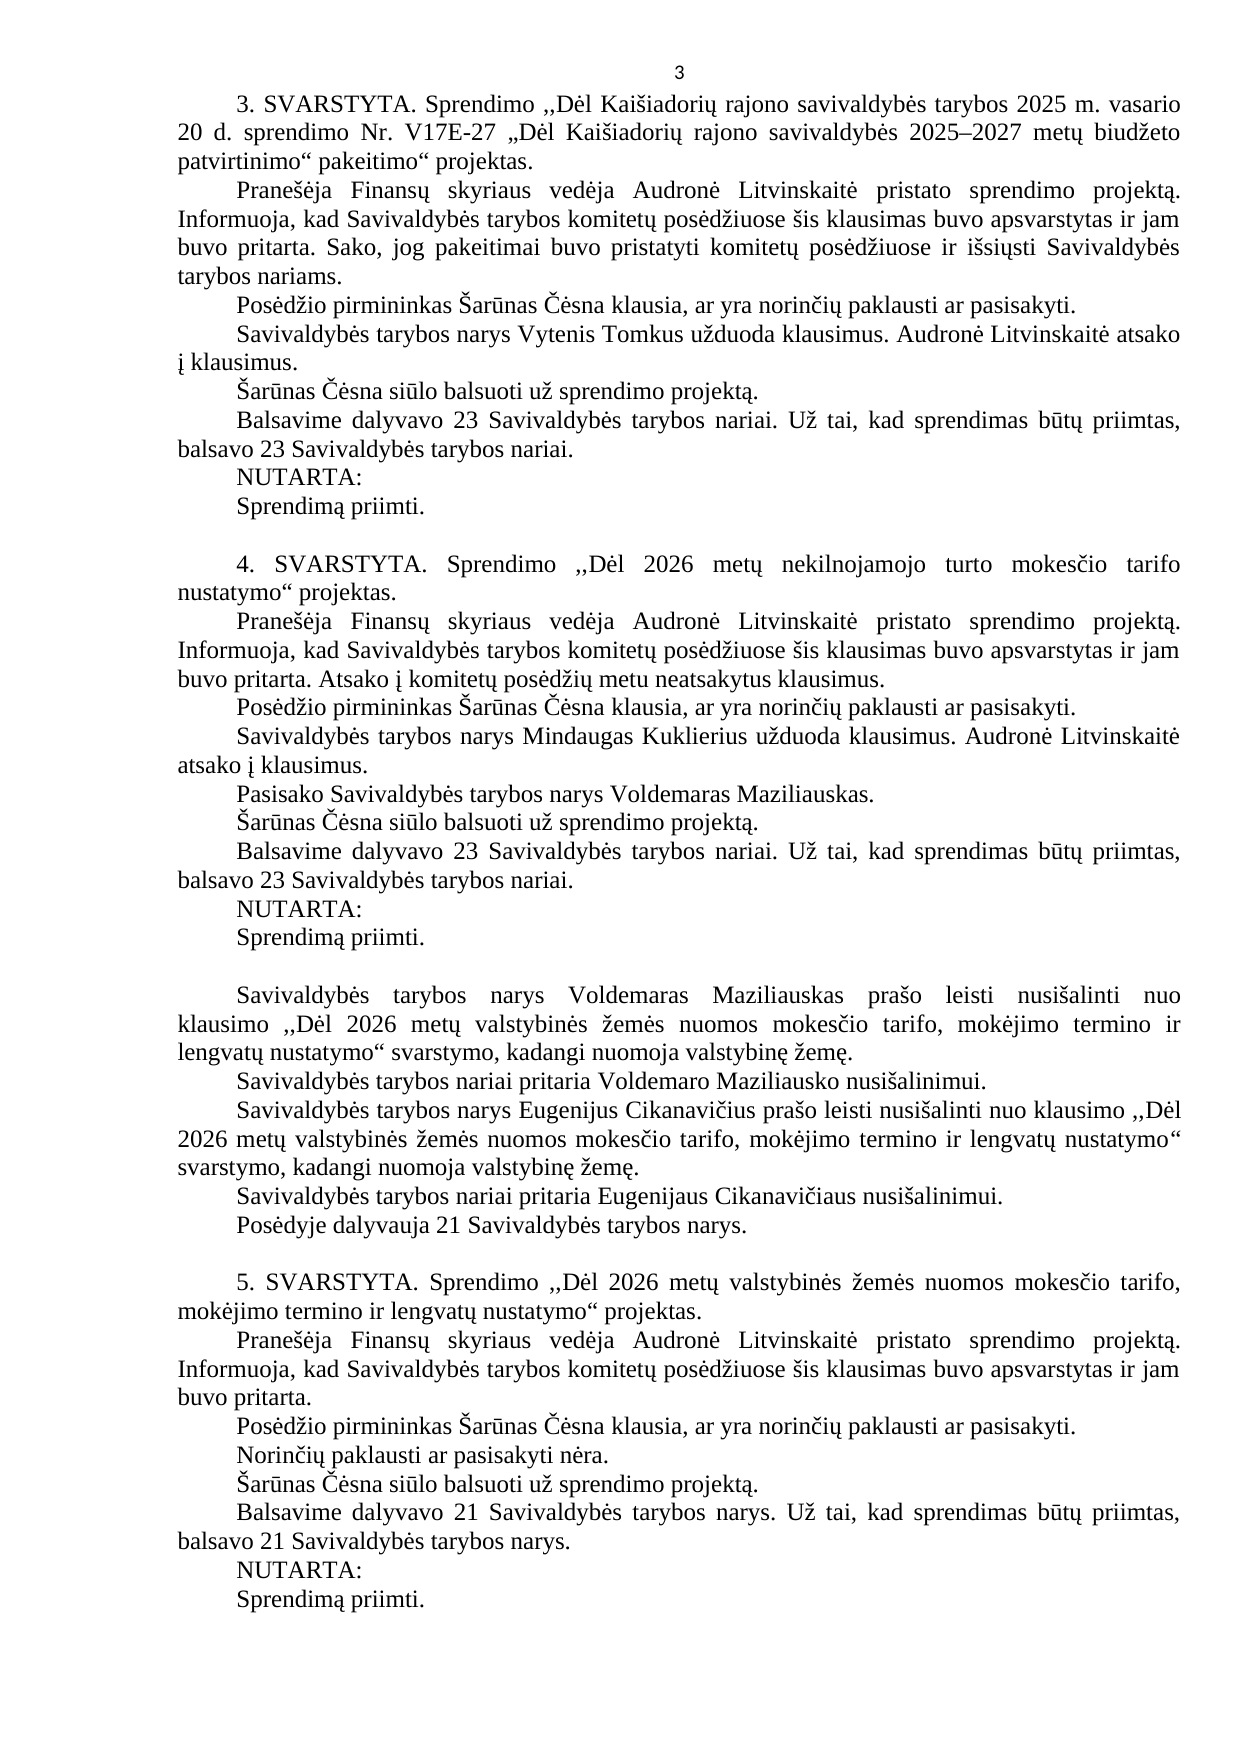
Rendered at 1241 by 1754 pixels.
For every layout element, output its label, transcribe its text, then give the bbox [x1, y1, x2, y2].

text Savivaldybės tarybos narys Mindaugas Kuklierius užduoda klausimus. Audronė Litvinskaitė atsako į klausimus. [177, 721, 1181, 779]
text Šarūnas Čėsna siūlo balsuoti už sprendimo projektą. [177, 376, 1181, 405]
text 3. SVARSTYTA. Sprendimo ,,Dėl Kaišiadorių rajono savivaldybės tarybos 2025 m. vasario 20 d. sprendimo Nr. V17E-27 „Dėl Kaišiadorių rajono savivaldybės 2025–2027 metų biudžeto patvirtinimo“ pakeitimo“ projektas. [177, 89, 1181, 175]
text Pranešėja Finansų skyriaus vedėja Audronė Litvinskaitė pristato sprendimo projektą. Informuoja, kad Savivaldybės tarybos komitetų posėdžiuose šis klausimas buvo apsvarstytas ir jam buvo pritarta. Atsako į komitetų posėdžių metu neatsakytus klausimus. [177, 606, 1181, 692]
text NUTARTA: [177, 462, 1181, 491]
text Savivaldybės tarybos narys Eugenijus Cikanavičius prašo leisti nusišalinti nuo klausimo ,,Dėl 2026 metų valstybinės žemės nuomos mokesčio tarifo, mokėjimo termino ir lengvatų nustatymo“ svarstymo, kadangi nuomoja valstybinę žemę. [177, 1095, 1181, 1181]
text Posėdžio pirmininkas Šarūnas Čėsna klausia, ar yra norinčių paklausti ar pasisakyti. [177, 290, 1181, 319]
text Posėdžio pirmininkas Šarūnas Čėsna klausia, ar yra norinčių paklausti ar pasisakyti. [177, 1411, 1181, 1440]
text Norinčių paklausti ar pasisakyti nėra. [177, 1440, 1181, 1469]
text Savivaldybės tarybos narys Vytenis Tomkus užduoda klausimus. Audronė Litvinskaitė atsako į klausimus. [177, 319, 1181, 376]
text Šarūnas Čėsna siūlo balsuoti už sprendimo projektą. [177, 1469, 1181, 1497]
text Pranešėja Finansų skyriaus vedėja Audronė Litvinskaitė pristato sprendimo projektą. Informuoja, kad Savivaldybės tarybos komitetų posėdžiuose šis klausimas buvo apsvarstytas ir jam buvo pritarta. Sako, jog pakeitimai buvo pristatyti komitetų posėdžiuose ir išsiųsti Savivaldybės tarybos nariams. [177, 175, 1181, 290]
text Sprendimą priimti. [177, 491, 1181, 520]
text 5. SVARSTYTA. Sprendimo ,,Dėl 2026 metų valstybinės žemės nuomos mokesčio tarifo, mokėjimo termino ir lengvatų nustatymo“ projektas. [177, 1267, 1181, 1325]
text Savivaldybės tarybos nariai pritaria Voldemaro Maziliausko nusišalinimui. [177, 1066, 1181, 1095]
text Pasisako Savivaldybės tarybos narys Voldemaras Maziliauskas. [177, 779, 1181, 807]
text Sprendimą priimti. [177, 1584, 1181, 1612]
text Posėdyje dalyvauja 21 Savivaldybės tarybos narys. [177, 1210, 1181, 1239]
text Savivaldybės tarybos nariai pritaria Eugenijaus Cikanavičiaus nusišalinimui. [177, 1181, 1181, 1210]
text Sprendimą priimti. [177, 922, 1181, 951]
text 4. SVARSTYTA. Sprendimo ,,Dėl 2026 metų nekilnojamojo turto mokesčio tarifo nustatymo“ projektas. [177, 549, 1181, 606]
text NUTARTA: [177, 894, 1181, 922]
text Šarūnas Čėsna siūlo balsuoti už sprendimo projektą. [177, 807, 1181, 836]
text Savivaldybės tarybos narys Voldemaras Maziliauskas prašo leisti nusišalinti nuo klausimo ,,Dėl 2026 metų valstybinės žemės nuomos mokesčio tarifo, mokėjimo termino ir lengvatų nustatymo“ svarstymo, kadangi nuomoja valstybinę žemę. [177, 980, 1181, 1066]
text Balsavime dalyvavo 23 Savivaldybės tarybos nariai. Už tai, kad sprendimas būtų priimtas, balsavo 23 Savivaldybės tarybos nariai. [177, 405, 1181, 462]
text Balsavime dalyvavo 23 Savivaldybės tarybos nariai. Už tai, kad sprendimas būtų priimtas, balsavo 23 Savivaldybės tarybos nariai. [177, 836, 1181, 894]
text Posėdžio pirmininkas Šarūnas Čėsna klausia, ar yra norinčių paklausti ar pasisakyti. [177, 692, 1181, 721]
text Balsavime dalyvavo 21 Savivaldybės tarybos narys. Už tai, kad sprendimas būtų priimtas, balsavo 21 Savivaldybės tarybos narys. [177, 1497, 1181, 1555]
text NUTARTA: [177, 1555, 1181, 1584]
